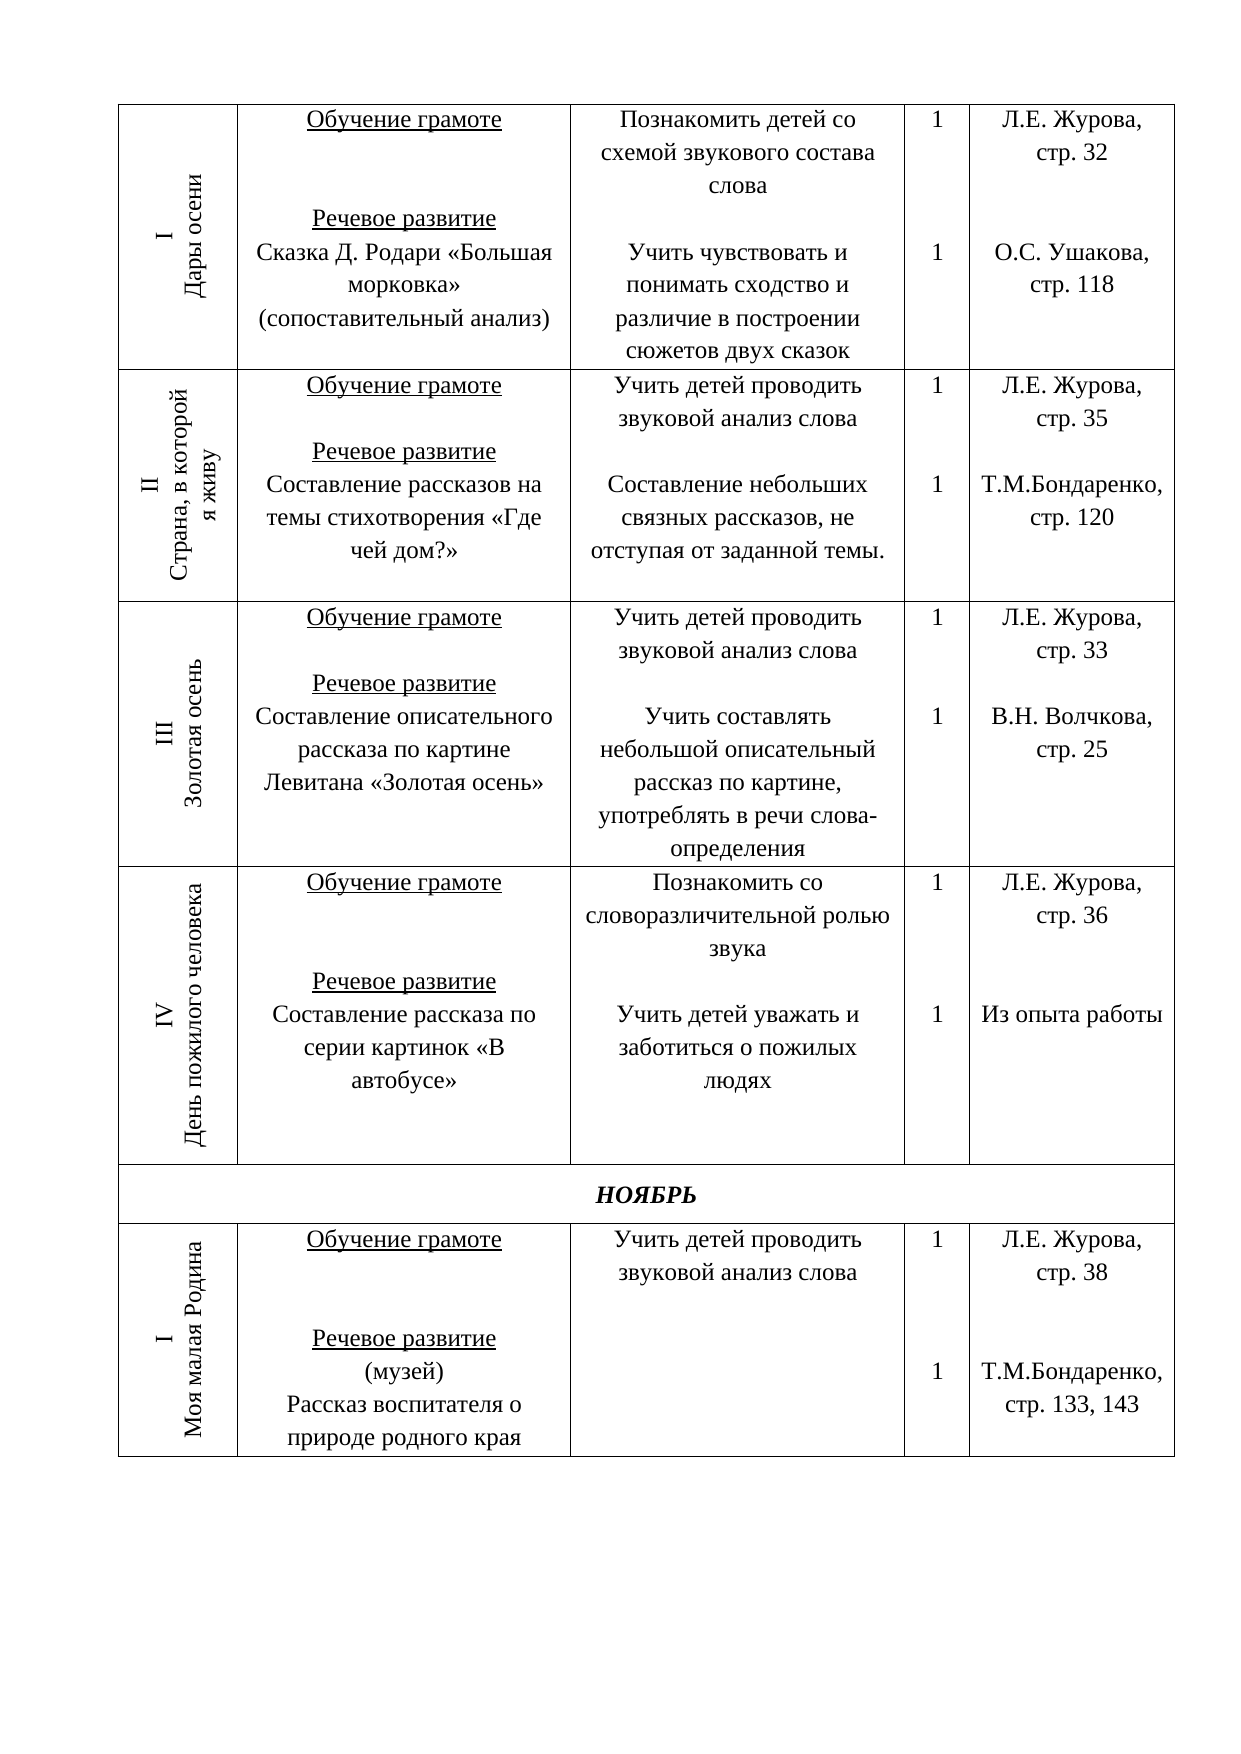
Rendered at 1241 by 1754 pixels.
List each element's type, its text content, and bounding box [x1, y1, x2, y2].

table_cell 1 1 [905, 370, 969, 601]
table_cell I Моя малая Родина [119, 1224, 237, 1456]
table_cell Л.Е. Журова, стр. 38 Т.М.Бондаренко, стр. 133, 143 [970, 1224, 1174, 1456]
table_cell 1 1 [905, 105, 969, 369]
table_cell 1 1 [905, 1224, 969, 1456]
table_cell Обучение грамоте Речевое развитие (музей) Рассказ воспитателя о природе родного края [238, 1224, 570, 1456]
table_cell II Страна, в которой я живу [119, 370, 237, 601]
table_cell Обучение грамоте Речевое развитие Сказка Д. Родари «Большая морковка» (сопоставительный анализ) [238, 105, 570, 369]
table_cell Л.Е. Журова, стр. 33 В.Н. Волчкова, стр. 25 [970, 602, 1174, 866]
table_cell III Золотая осень [119, 602, 237, 866]
table_cell Учить детей проводить звуковой анализ слова Учить составлять небольшой описательный рассказ по картине, употреблять в речи слова-определения [571, 602, 904, 866]
table_cell Л.Е. Журова, стр. 32 О.С. Ушакова, стр. 118 [970, 105, 1174, 369]
table_cell 1 1 [905, 867, 969, 1164]
table_cell I Дары осени [119, 105, 237, 369]
table_cell Л.Е. Журова, стр. 36 Из опыта работы [970, 867, 1174, 1164]
table_cell Познакомить детей со схемой звукового состава слова Учить чувствовать и понимать сходство и различие в построении сюжетов двух сказок [571, 105, 904, 369]
table_cell Обучение грамоте Речевое развитие Составление рассказа по серии картинок «В автобусе» [238, 867, 570, 1164]
table_cell Учить детей проводить звуковой анализ слова Составление небольших связных рассказов, не отступая от заданной темы. [571, 370, 904, 601]
table_cell НОЯБРЬ [119, 1165, 1174, 1223]
table_cell Учить детей проводить звуковой анализ слова [571, 1224, 904, 1456]
table_cell IV День пожилого человека [119, 867, 237, 1164]
table_cell 1 1 [905, 602, 969, 866]
table_cell Л.Е. Журова, стр. 35 Т.М.Бондаренко, стр. 120 [970, 370, 1174, 601]
table_cell Обучение грамоте Речевое развитие Составление описательного рассказа по картине Левитана «Золотая осень» [238, 602, 570, 866]
table_cell Познакомить со словоразличительной ролью звука Учить детей уважать и заботиться о пожилых людях [571, 867, 904, 1164]
table_cell Обучение грамоте Речевое развитие Составление рассказов на темы стихотворения «Где чей дом?» [238, 370, 570, 601]
